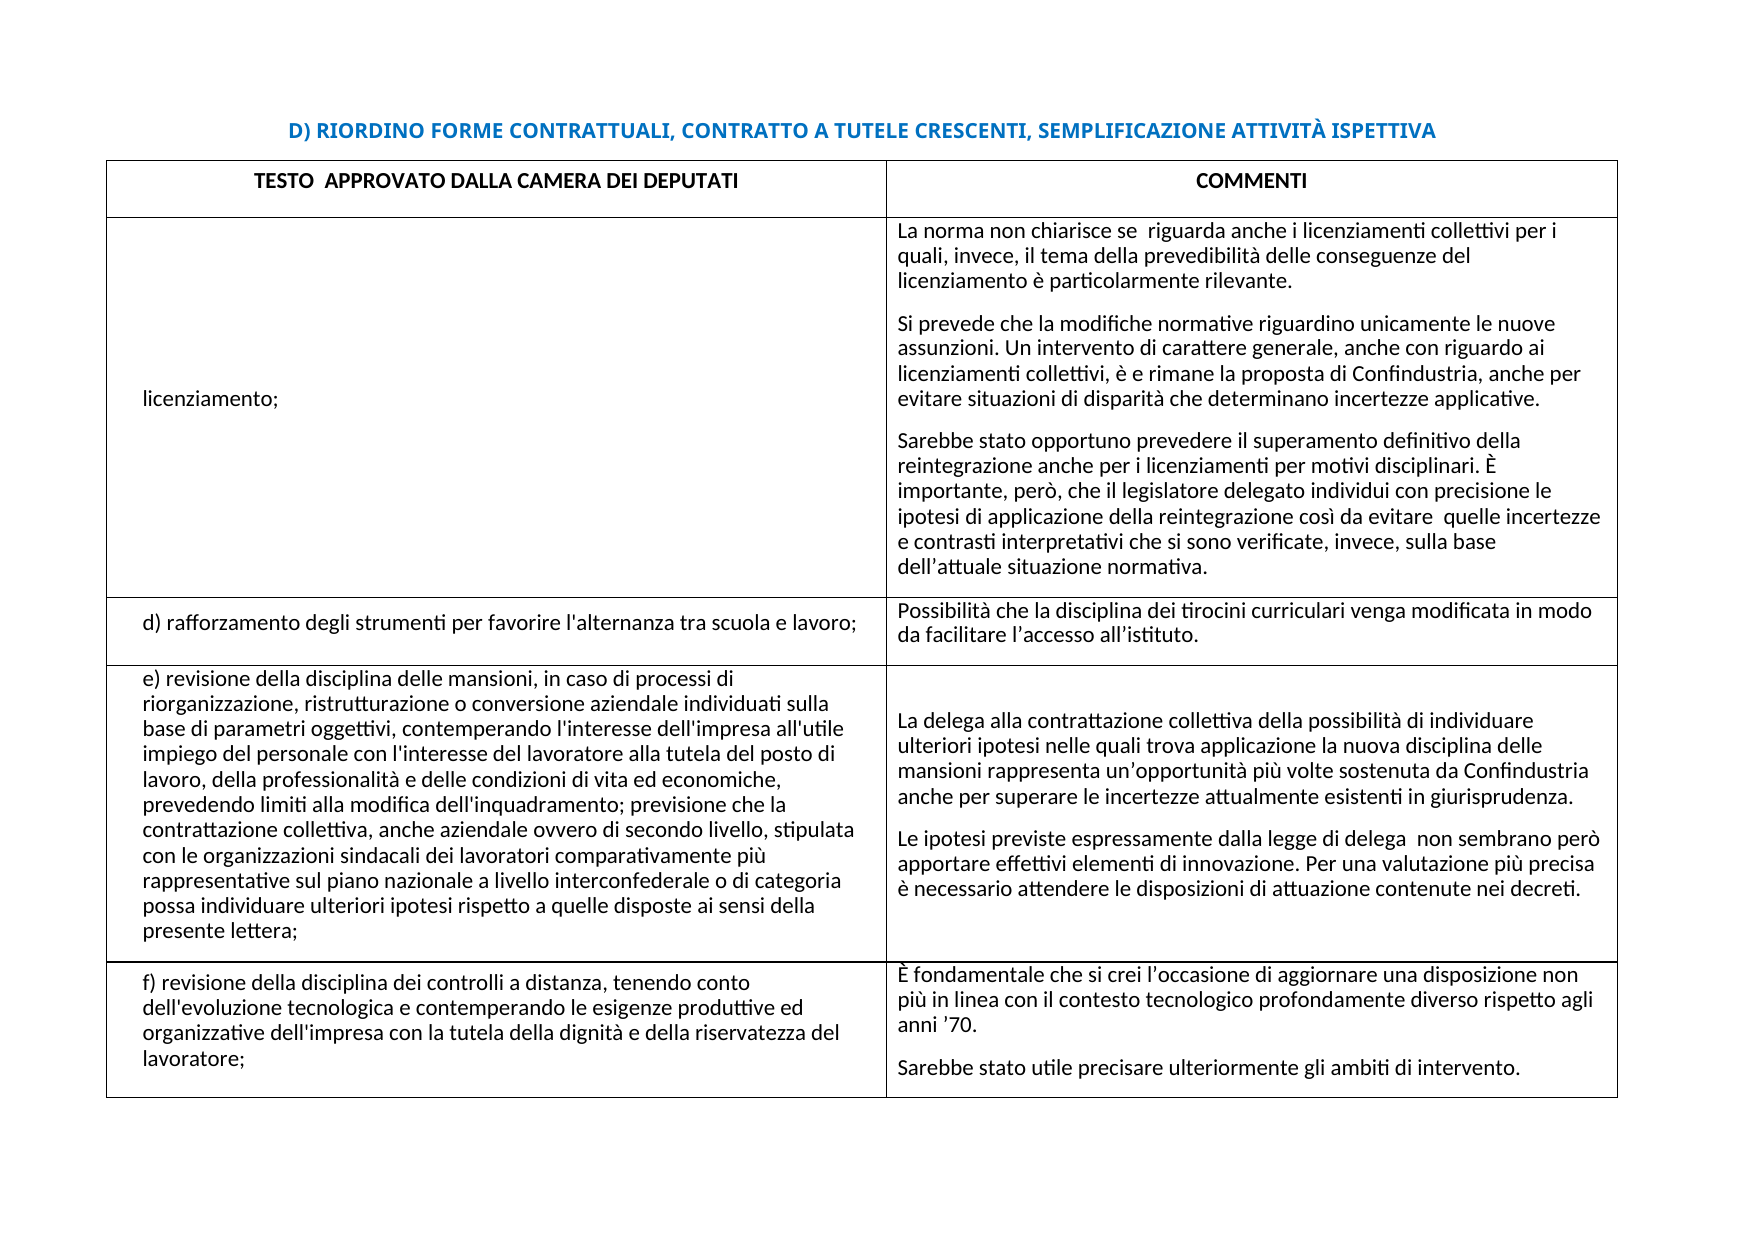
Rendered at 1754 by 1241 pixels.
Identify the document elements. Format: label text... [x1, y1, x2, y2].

table_cell f) revisione della disciplina dei controlli a distanza, tenendo conto dell'evoluzione tecnologica e contemperando le esigenze produttive ed organizzative dell'impresa con la tutela della dignità e della riservatezza del lavoratore; [107, 963, 886, 1097]
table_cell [107, 218, 886, 597]
table_cell d) rafforzamento degli strumenti per favorire l'alternanza tra scuola e lavoro; [107, 598, 886, 665]
table_cell COMMENTI [887, 161, 1617, 217]
table_cell e) revisione della disciplina delle mansioni, in caso di processi di riorganizzazione, ristrutturazione o conversione aziendale individuati sulla base di parametri oggettivi, contemperando l'interesse dell'impresa all'utile impiego del personale con l'interesse del lavoratore alla tutela del posto di lavoro, della professionalità e delle condizioni di vita ed economiche, prevedendo limiti alla modifica dell'inquadramento; previsione che la contrattazione collettiva, anche aziendale ovvero di secondo livello, stipulata con le organizzazioni sindacali dei lavoratori comparativamente più rappresentative sul piano nazionale a livello interconfederale o di categoria possa individuare ulteriori ipotesi rispetto a quelle disposte ai sensi della presente lettera; [107, 666, 886, 961]
table_cell TESTO APPROVATO DALLA CAMERA DEI DEPUTATI [107, 161, 886, 217]
table_cell È fondamentale che si crei l’occasione di aggiornare una disposizione non più in linea con il contesto tecnologico profondamente diverso rispetto agli anni ’70. Sarebbe stato utile precisare ulteriormente gli ambiti di intervento. [887, 963, 1617, 1097]
table_cell Possibilità che la disciplina dei tirocini curriculari venga modificata in modo da facilitare l’accesso all’istituto. [887, 598, 1617, 665]
table_cell La delega alla contrattazione collettiva della possibilità di individuare ulteriori ipotesi nelle quali trova applicazione la nuova disciplina delle mansioni rappresenta un’opportunità più volte sostenuta da Confindustria anche per superare le incertezze attualmente esistenti in giurisprudenza. Le ipotesi previste espressamente dalla legge di delega non sembrano però apportare effettivi elementi di innovazione. Per una valutazione più precisa è necessario attendere le disposizioni di attuazione contenute nei decreti. [887, 666, 1617, 961]
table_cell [887, 218, 1617, 597]
table_header D) RIORDINO FORME CONTRATTUALI, CONTRATTO A TUTELE CRESCENTI, SEMPLIFICAZIONE ATTIVITÀ ISPETTIVA [107, 118, 1618, 160]
